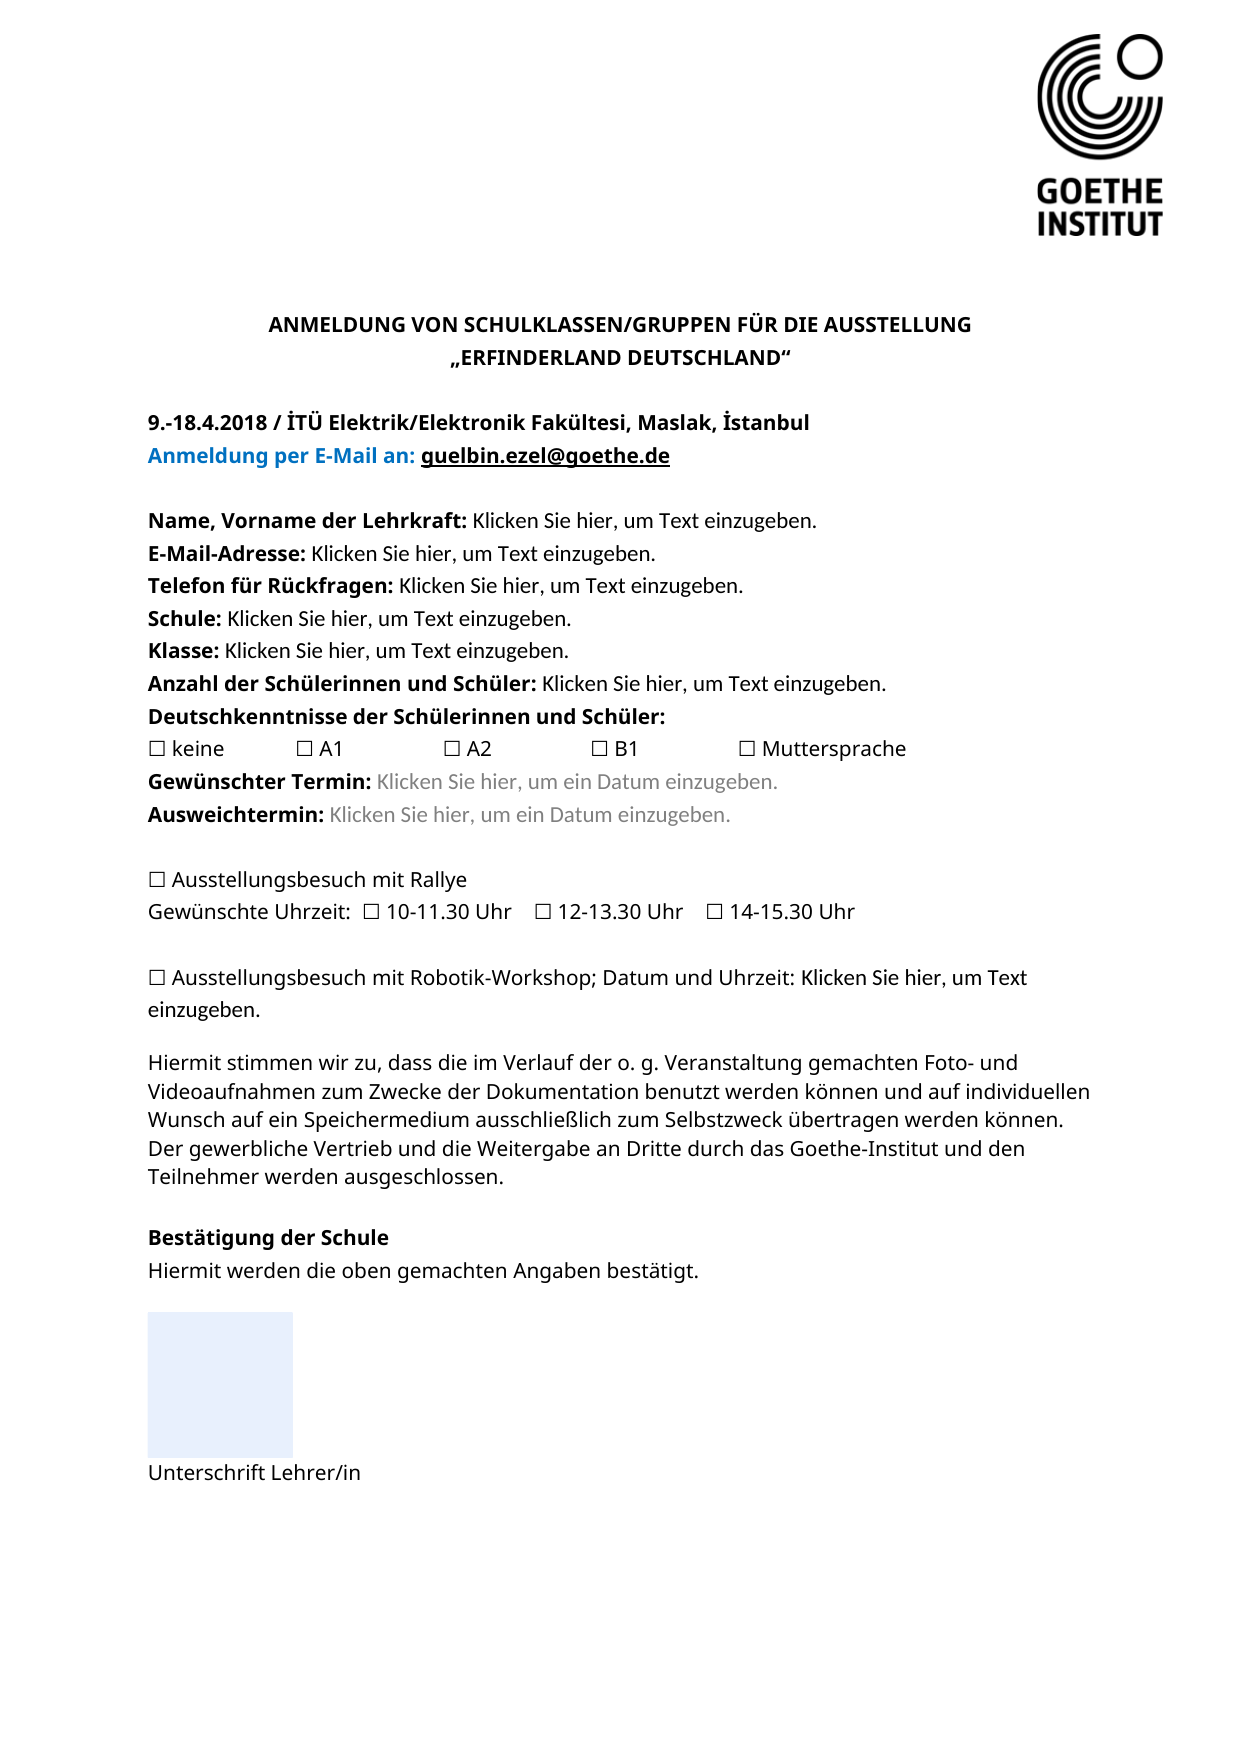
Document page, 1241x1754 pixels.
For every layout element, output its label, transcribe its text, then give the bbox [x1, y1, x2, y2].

text Anzahl der Schülerinnen und Schüler: [148, 669, 1093, 698]
text Klasse: [148, 637, 1093, 665]
text Ausstellungsbesuch mit Rallye [148, 865, 1093, 893]
text Ausweichtermin: [148, 800, 1093, 828]
picture [1037, 34, 1163, 236]
text 9.-18.4.2018 / İTÜ Elektrik/Elektronik Fakültesi, Maslak, İstanbul [148, 408, 1093, 437]
text Gewünschte Uhrzeit: 10-11.30 Uhr 12-13.30 Uhr 14-15.30 Uhr [148, 897, 1093, 926]
text keine A1 A2 B1 Muttersprache [148, 734, 1093, 763]
text Schule: [148, 604, 1093, 632]
text Anmeldung per E-Mail an: guelbin.ezel@goethe.de [148, 441, 1093, 469]
text Unterschrift Lehrer/in [148, 1458, 1093, 1486]
picture [147, 1312, 293, 1458]
text Hiermit werden die oben gemachten Angaben bestätigt. [148, 1256, 1093, 1284]
text E-Mail-Adresse: [148, 539, 1093, 567]
text Name, Vorname der Lehrkraft: [148, 506, 1093, 535]
text Gewünschter Termin: [148, 767, 1093, 796]
text Ausstellungsbesuch mit Robotik-Workshop; Datum und Uhrzeit: [148, 963, 1093, 1023]
text Deutschkenntnisse der Schülerinnen und Schüler: [148, 702, 1093, 730]
text Bestätigung der Schule [148, 1223, 1093, 1252]
text „ERFINDERLAND DEUTSCHLAND“ [148, 343, 1093, 372]
text Hiermit stimmen wir zu, dass die im Verlauf der o. g. Veranstaltung gemachten Foto- und Videoaufnahmen zum Zwecke der Dokumentation benutzt werden können und auf individuellen Wunsch auf ein Speichermedium ausschließlich zum Selbstzweck übertragen werden können. Der gewerbliche Vertrieb und die Weitergabe an Dritte durch das Goethe-Institut und den Teilnehmer werden ausgeschlossen. [148, 1048, 1093, 1191]
text Telefon für Rückfragen: [148, 571, 1093, 600]
text ANMELDUNG VON SCHULKLASSEN/GRUPPEN FÜR DIE AUSSTELLUNG [148, 311, 1093, 339]
